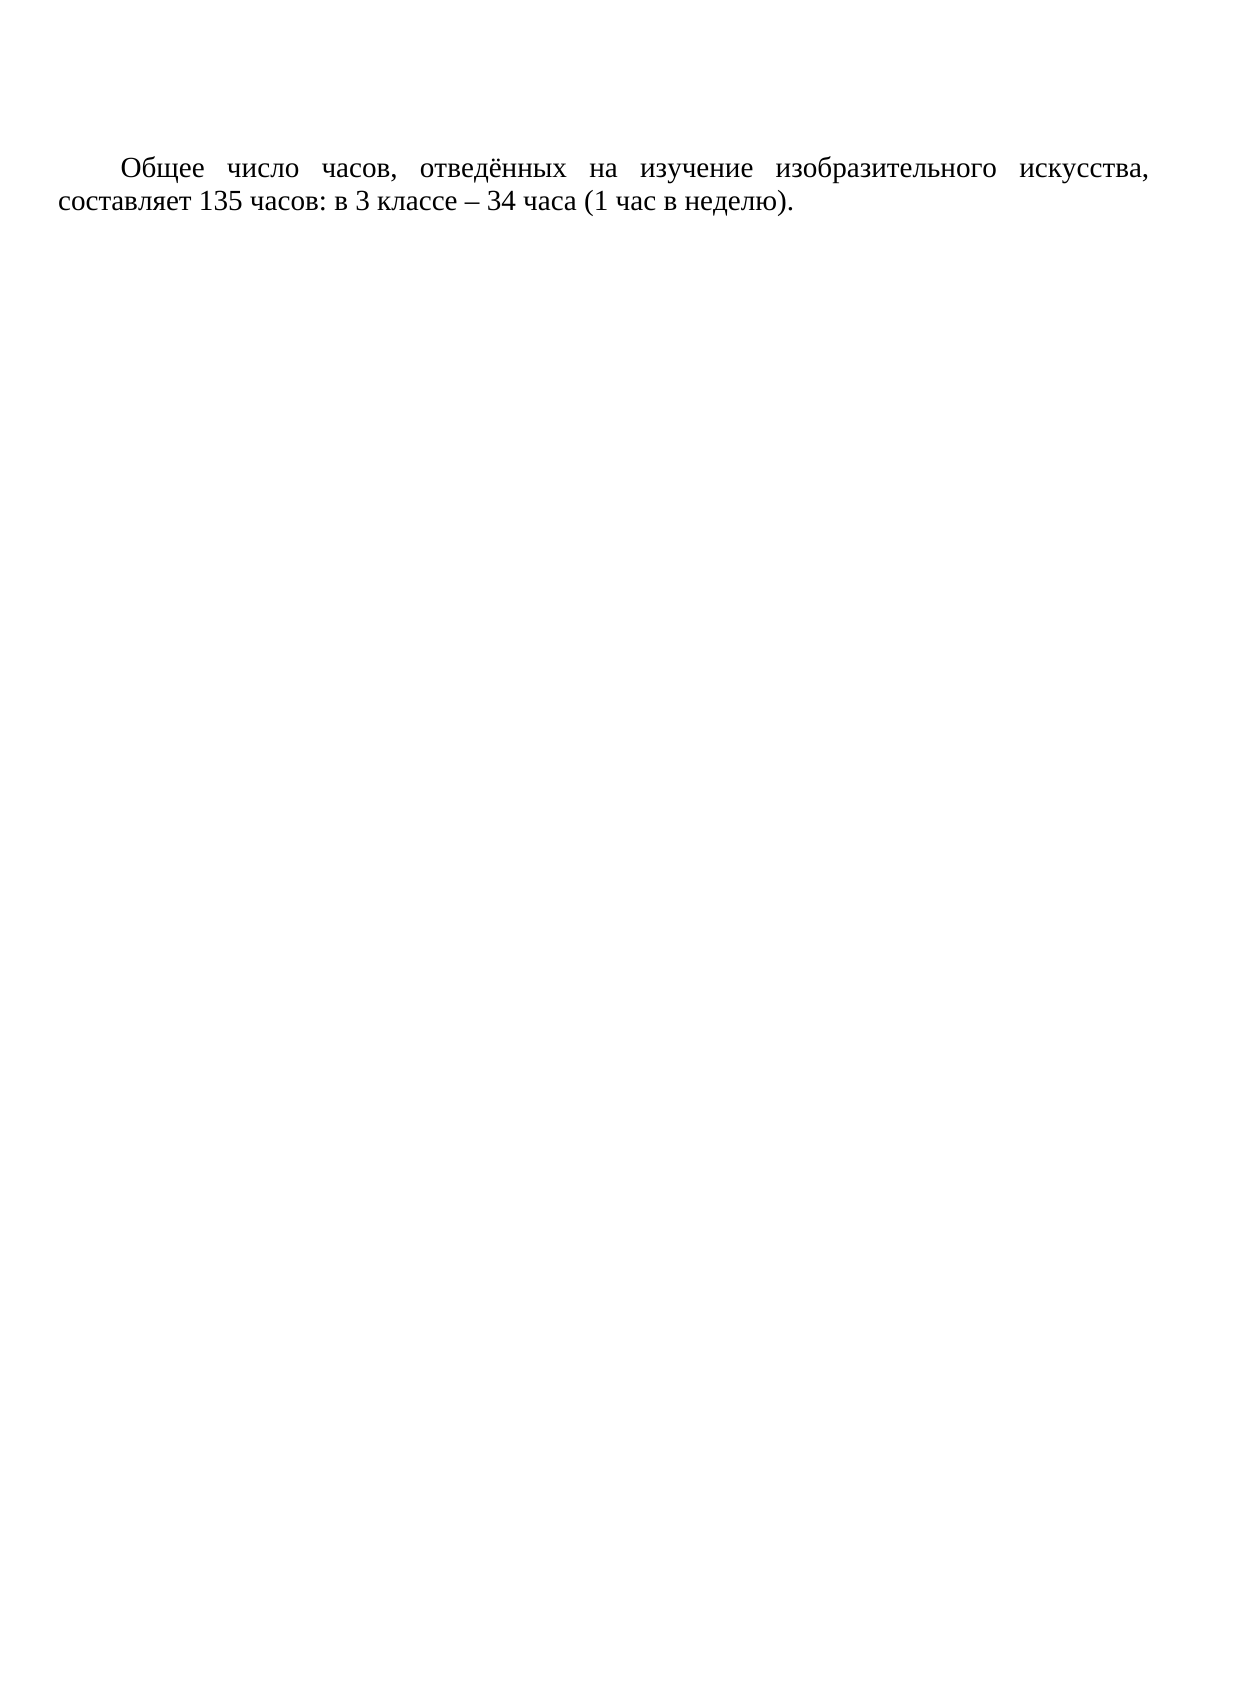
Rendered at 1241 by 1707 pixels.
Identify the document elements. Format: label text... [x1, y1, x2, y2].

text Общее число часов, отведённых на изучение изобразительного искусства, составляет 135 часов: в 3 классе – 34 часа (1 час в неделю). [58, 150, 1150, 217]
